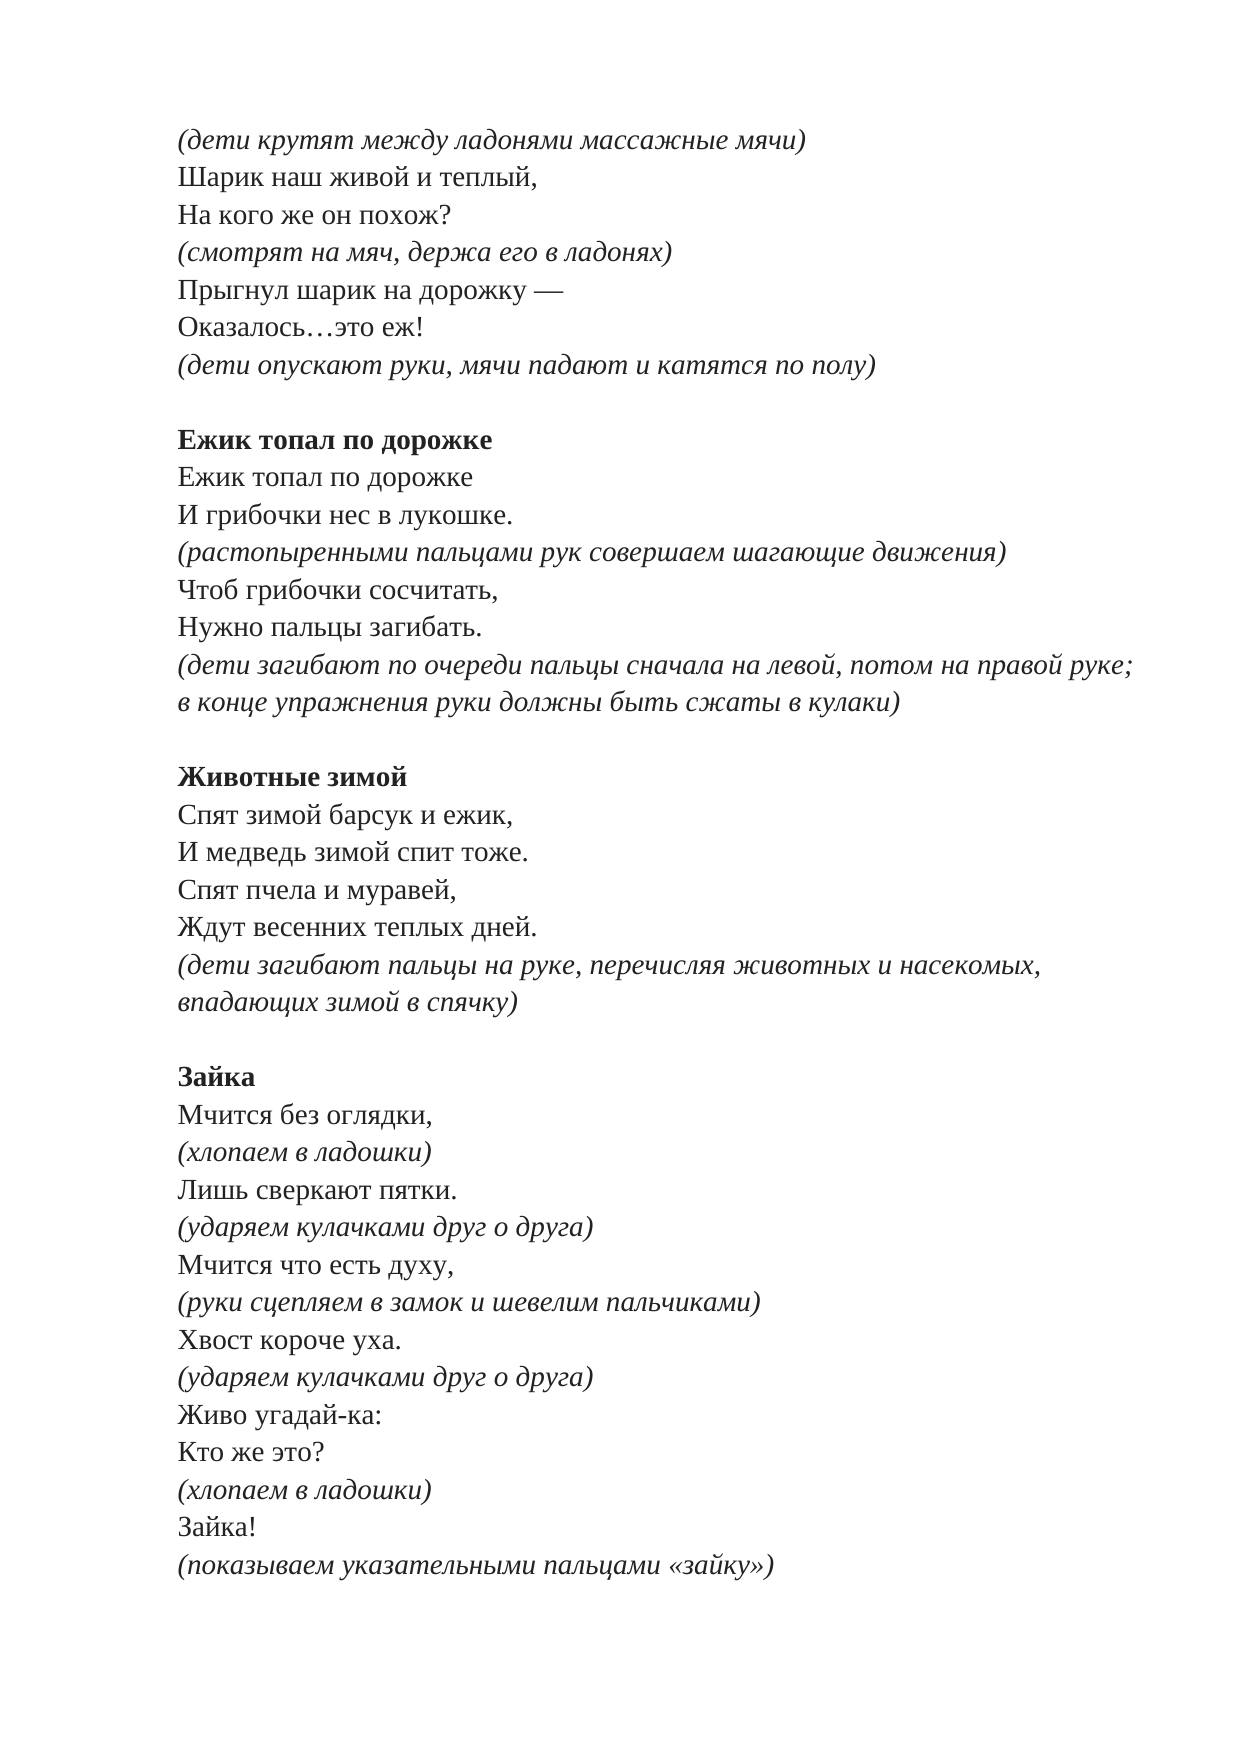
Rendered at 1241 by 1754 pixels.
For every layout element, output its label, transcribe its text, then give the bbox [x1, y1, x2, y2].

text Ежик топал по дорожке Ежик топал по дорожке И грибочки нес в лукошке. (растопыренными пальцами рук совершаем шагающие движения) Чтоб грибочки сосчитать, Нужно пальцы загибать. (дети загибают по очереди пальцы сначала на левой, потом на правой руке; в конце упражнения руки должны быть сжаты в кулаки) [177, 418, 1152, 718]
text Зайка Мчится без оглядки, (хлопаем в ладошки) Лишь сверкают пятки. (ударяем кулачками друг о друга) Мчится что есть духу, (руки сцепляем в замок и шевелим пальчиками) Хвост короче уха. (ударяем кулачками друг о друга) Живо угадай-ка: Кто же это? (хлопаем в ладошки) Зайка! (показываем указательными пальцами «зайку») [177, 1056, 1152, 1581]
text Животные зимой Спят зимой барсук и ежик, И медведь зимой спит тоже. Спят пчела и муравей, Ждут весенних теплых дней. (дети загибают пальцы на руке, перечисляя животных и насекомых, впадающих зимой в спячку) [177, 756, 1152, 1018]
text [177, 118, 1152, 381]
